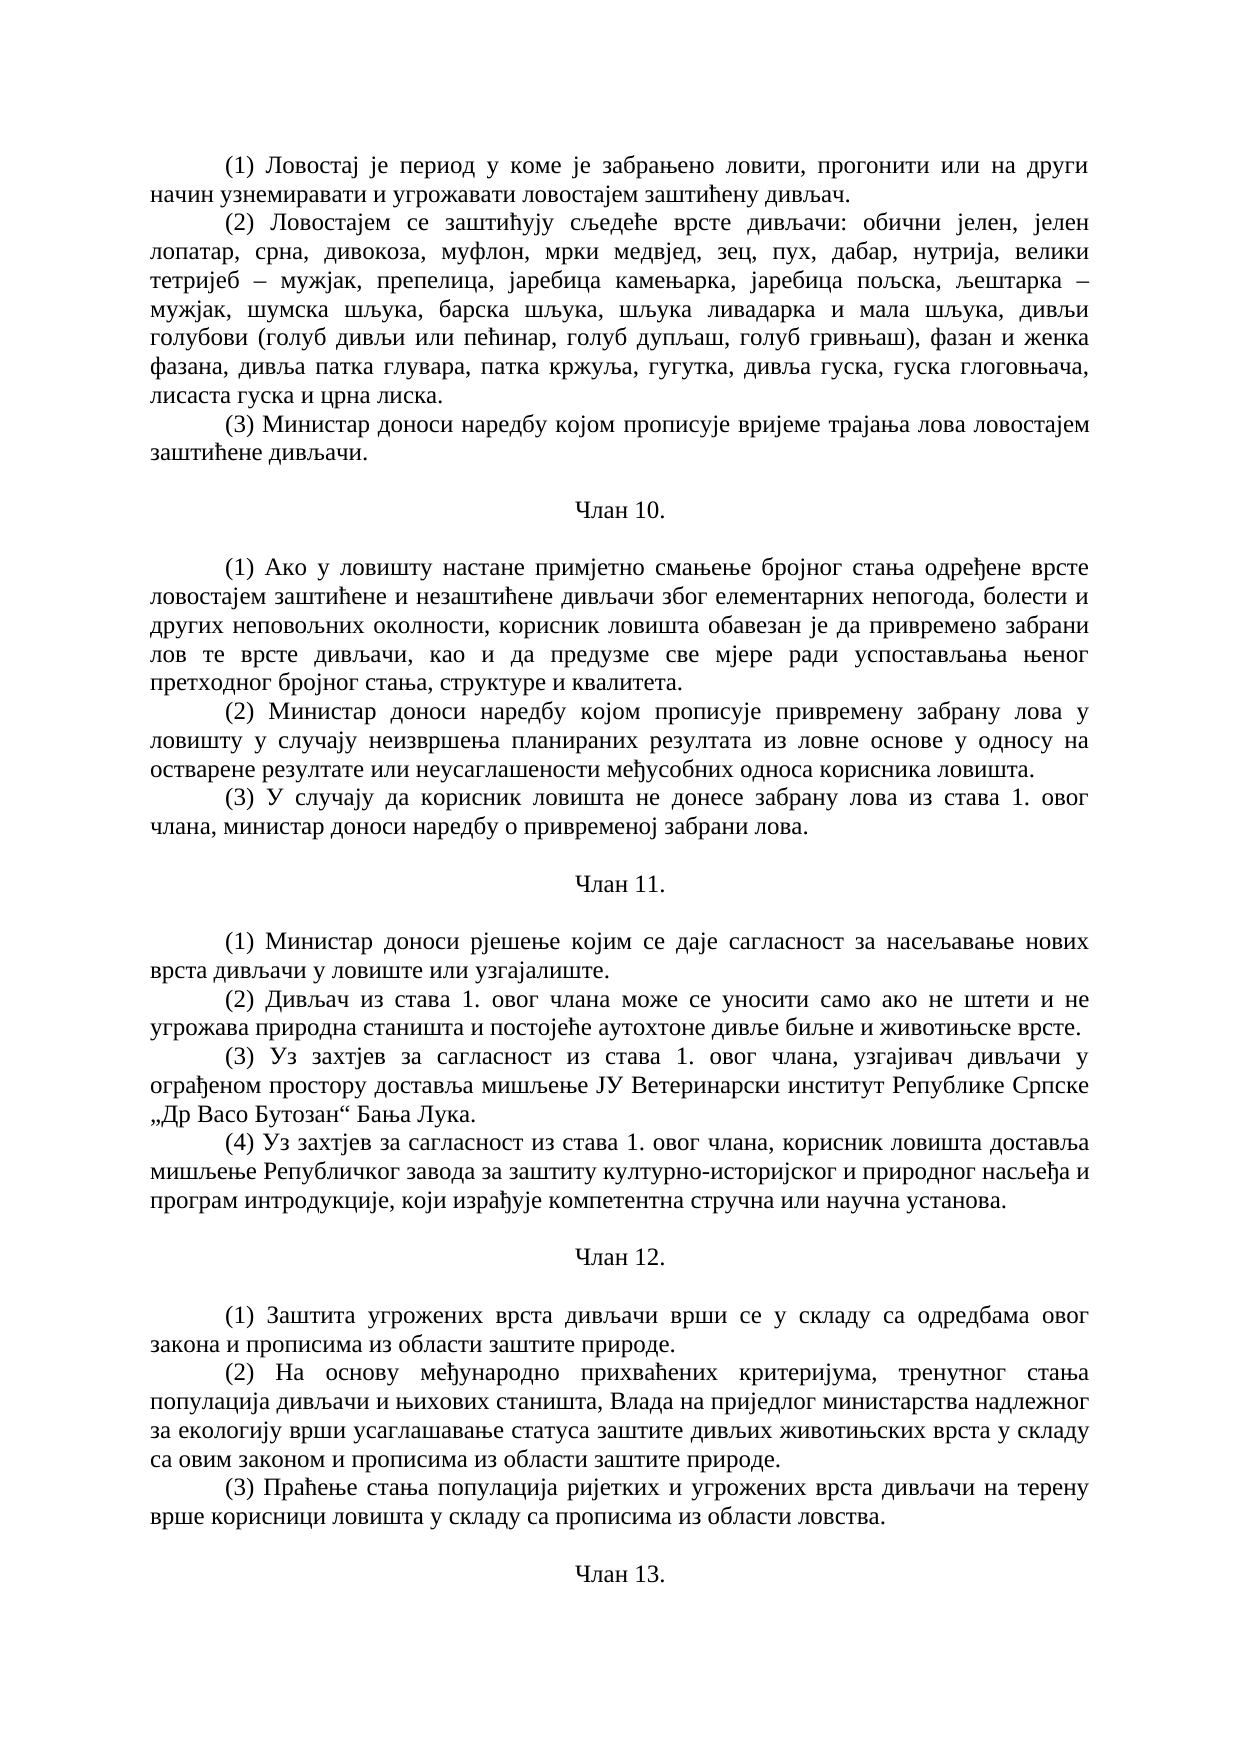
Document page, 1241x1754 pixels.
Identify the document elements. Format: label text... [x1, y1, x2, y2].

text (2) Ловостајем се заштићују сљедеће врсте дивљачи: обични јелен, јелен лопатар, срна, дивокоза, муфлон, мрки медвјед, зец, пух, дабар, нутрија, велики тетријеб – мужјак, препелица, јаребица камењарка, јаребица пољска, љештарка –мужјак, шумска шљука, барска шљука, шљука ливадарка и мала шљука, дивљи голубови (голуб дивљи или пећинар, голуб дупљаш, голуб гривњаш), фазан и женка фазана, дивља патка глувара, патка кржуља, гугутка, дивља гуска, гуска глоговњача, лисаста гуска и црна лиска. [150, 207, 1090, 409]
text Члан 12. [150, 1242, 1090, 1271]
text (3) Уз захтјев за сагласност из става 1. овог члана, узгајивач дивљачи у ограђеном простору доставља мишљење ЈУ Ветеринарски институт Републике Српске „Др Васо Бутозан“ Бања Лука. [150, 1041, 1090, 1127]
text Члан 13. [150, 1559, 1090, 1587]
text (1) Ако у ловишту настане примјетно смањење бројног стања одређене врсте ловостајем заштићене и незаштићене дивљачи због елементарних непогода, болести и других неповољних околности, корисник ловишта обавезан је да привремено забрани лов те врсте дивљачи, као и да предузме све мјере ради успостављања њеног претходног бројног стања, структуре и квалитета. [150, 552, 1090, 696]
text (2) На основу међународно прихваћених критеријума, тренутног стања популација дивљачи и њихових станишта, Влада на приједлог министарства надлежног за екологију врши усаглашавање статуса заштите дивљих животињских врста у складу са овим законом и прописима из области заштите природе. [150, 1357, 1090, 1472]
text (4) Уз захтјев за сагласност из става 1. овог члана, корисник ловишта доставља мишљење Републичког завода за заштиту културно-историјског и природног насљеђа и програм интродукције, који израђује компетентна стручна или научна установа. [150, 1127, 1090, 1214]
text (2) Дивљач из става 1. овог члана може се уносити само ако не штети и не угрожава природна станишта и постојеће аутохтоне дивље биљне и животињске врсте. [150, 984, 1090, 1041]
text (2) Министар доноси наредбу којом прописује привремену забрану лова у ловишту у случају неизвршења планираних резултата из ловне основе у односу на остварене резултате или неусаглашености међусобних односа корисника ловишта. [150, 696, 1090, 782]
text (1) Заштита угрожених врста дивљачи врши се у складу са одредбама овог закона и прописима из области заштите природе. [150, 1300, 1090, 1357]
text (1) Ловостај је период у коме је забрањено ловити, прогонити или на други начин узнемиравати и угрожавати ловостајем заштићену дивљач. [150, 150, 1090, 207]
text Члан 11. [150, 869, 1090, 897]
text (3) Праћење стања популација ријетких и угрожених врста дивљачи на терену врше корисници ловишта у складу са прописима из области ловства. [150, 1472, 1090, 1530]
text Члан 10. [150, 495, 1090, 524]
text (3) Министар доноси наредбу којом прописује вријеме трајања лова ловостајем заштићене дивљачи. [150, 409, 1090, 466]
text (1) Министар доноси рјешење којим се даје сагласност за насељавање нових врста дивљачи у ловиште или узгајалиште. [150, 926, 1090, 984]
text (3) У случају да корисник ловишта не донесе забрану лова из става 1. овог члана, министар доноси наредбу о привременој забрани лова. [150, 782, 1090, 840]
